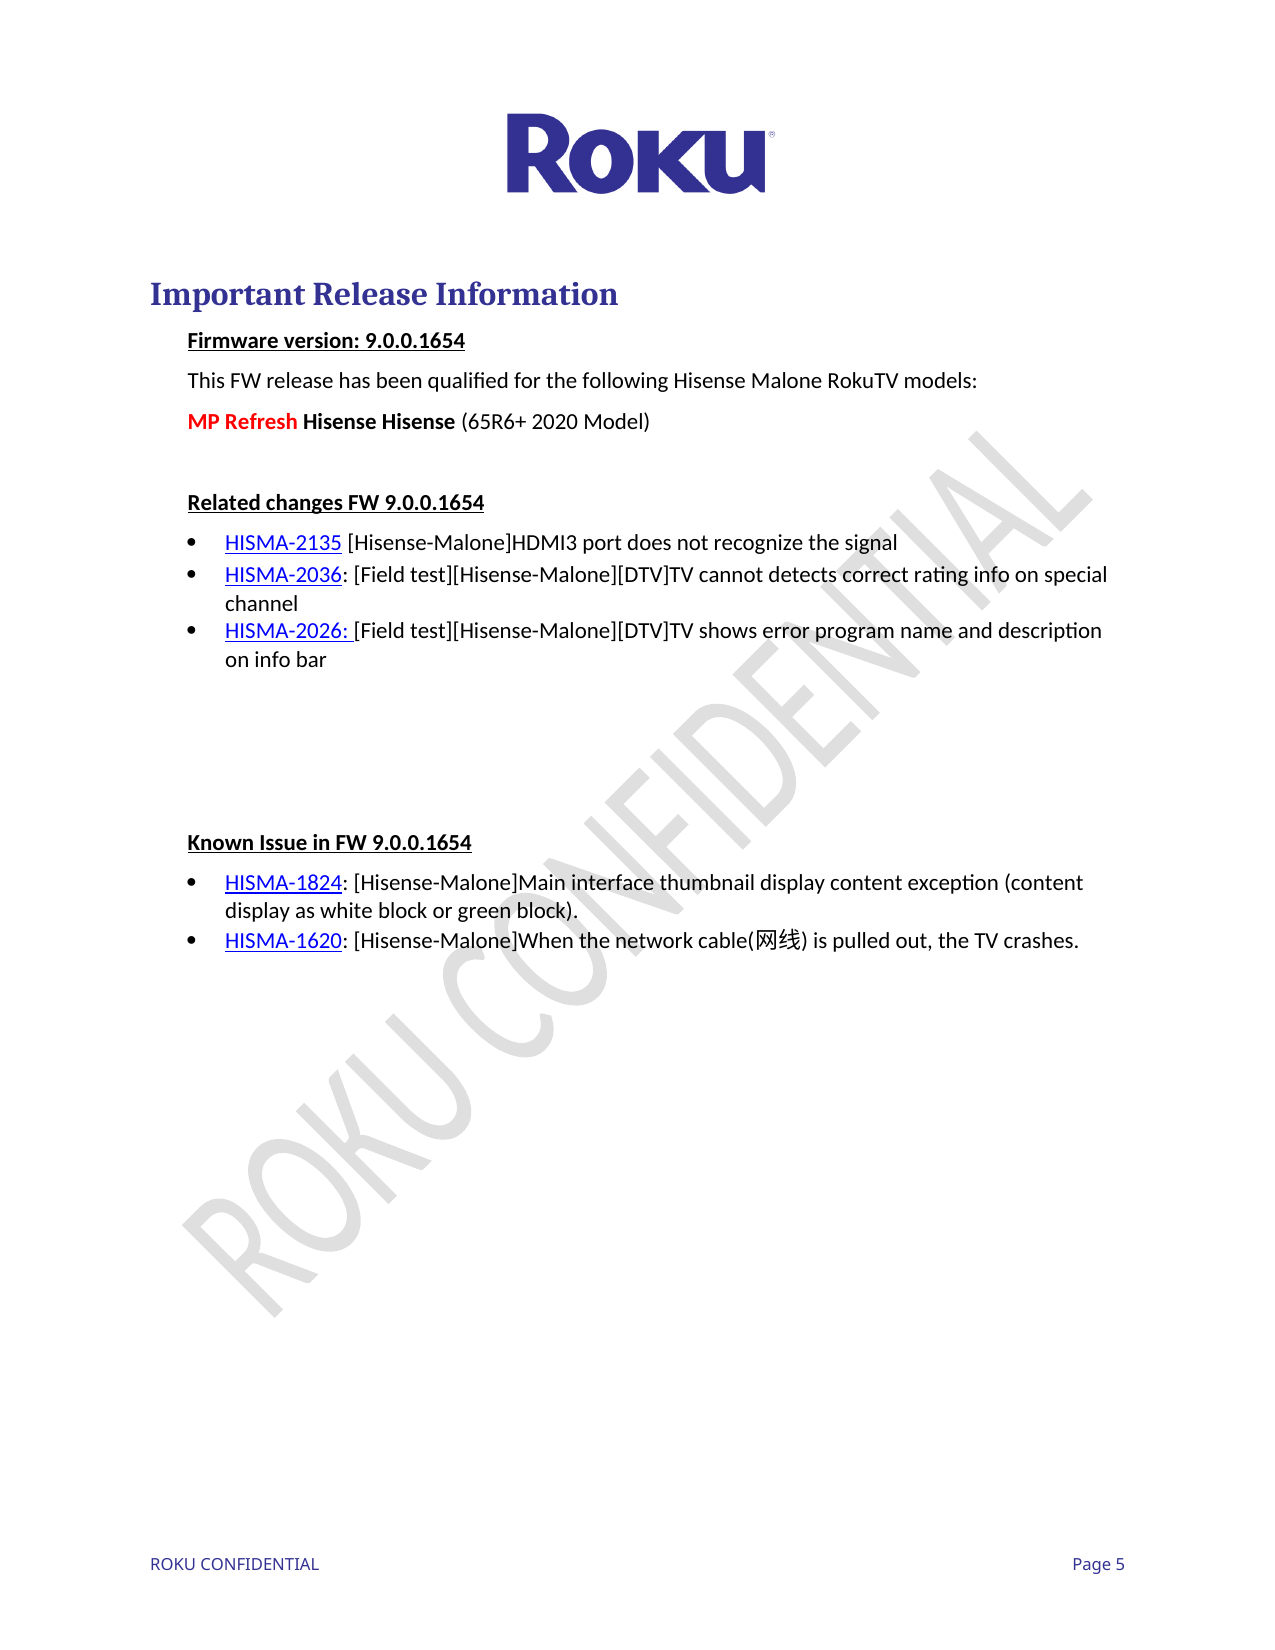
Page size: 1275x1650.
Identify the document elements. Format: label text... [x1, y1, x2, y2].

list HISMA-1620: [Hisense-Malone]When the network cable(网线) is pulled out, the TV crashes. [187, 924, 1125, 955]
text Related changes FW 9.0.0.1654 [150, 488, 1125, 516]
list HISMA-2026: [Field test][Hisense-Malone][DTV]TV shows error program name and description on info bar [187, 617, 1125, 673]
list HISMA-2036: [Field test][Hisense-Malone][DTV]TV cannot detects correct rating info on special channel [187, 561, 1125, 617]
text Known Issue in FW 9.0.0.1654 [150, 828, 1125, 856]
picture [483, 87, 792, 225]
list HISMA-1824: [Hisense-Malone]Main interface thumbnail display content exception (content display as white block or green block). [187, 868, 1125, 924]
list HISMA-2135 [Hisense-Malone]HDMI3 port does not recognize the signal [187, 528, 1125, 556]
text Important Release Information [150, 275, 1125, 313]
text MP Refresh Hisense Hisense (65R6+ 2020 Model) [150, 407, 1125, 435]
text This FW release has been qualified for the following Hisense Malone RokuTV models: [150, 366, 1125, 394]
text Firmware version: 9.0.0.1654 [150, 326, 1125, 354]
